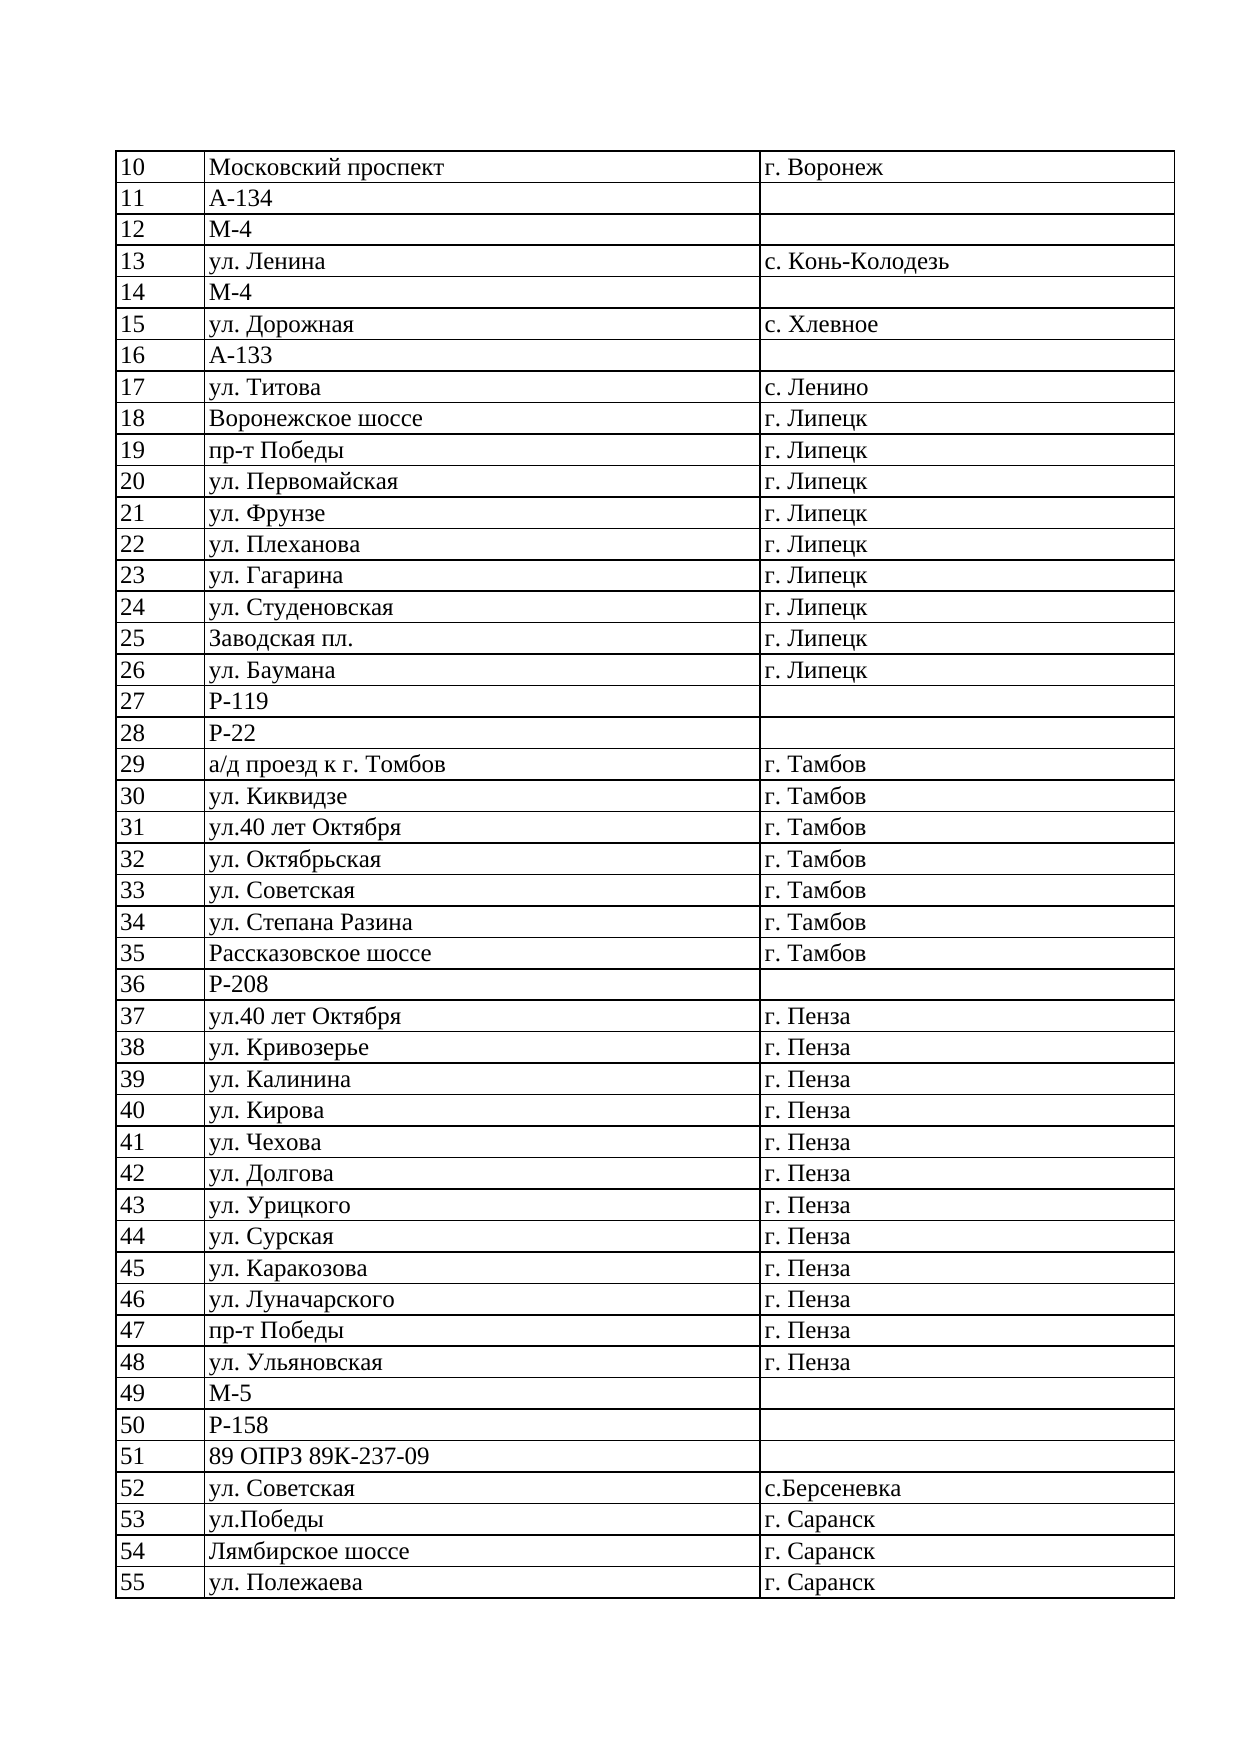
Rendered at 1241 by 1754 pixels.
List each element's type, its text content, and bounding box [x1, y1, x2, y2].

table_cell 21 [117, 498, 204, 527]
table_cell г. Пенза [761, 1001, 1174, 1031]
table_cell с.Берсеневка [761, 1473, 1174, 1503]
table_cell а/д проезд к г. Томбов [205, 749, 759, 779]
table_cell ул. Сурская [205, 1221, 759, 1251]
table_cell г. Воронеж [761, 152, 1174, 181]
table_cell г. Саранск [761, 1567, 1174, 1597]
table_cell 45 [117, 1253, 204, 1282]
table_cell ул. Кирова [205, 1095, 759, 1125]
table_cell ул. Каракозова [205, 1253, 759, 1282]
table_cell 17 [117, 372, 204, 402]
table_cell 41 [117, 1127, 204, 1157]
table_cell М-5 [205, 1378, 759, 1408]
table_cell 50 [117, 1410, 204, 1440]
table_cell г. Тамбов [761, 812, 1174, 842]
table_cell пр-т Победы [205, 435, 759, 464]
table_cell 52 [117, 1473, 204, 1503]
table_cell ул. Ленина [205, 246, 759, 276]
table_cell г. Тамбов [761, 907, 1174, 936]
table_cell г. Пенза [761, 1190, 1174, 1219]
table_cell А-133 [205, 340, 759, 370]
table_cell с. Ленино [761, 372, 1174, 402]
table_cell 51 [117, 1441, 204, 1471]
table_cell 18 [117, 403, 204, 433]
table_cell Р-119 [205, 686, 759, 716]
table_cell [761, 686, 1174, 716]
table_cell г. Тамбов [761, 781, 1174, 811]
table_cell ул. Фрунзе [205, 498, 759, 527]
table_cell ул. Кривозерье [205, 1032, 759, 1062]
table_cell г. Пенза [761, 1032, 1174, 1062]
table_cell г. Тамбов [761, 875, 1174, 905]
table_cell ул. Дорожная [205, 309, 759, 339]
table_cell ул. Студеновская [205, 592, 759, 622]
table_cell 27 [117, 686, 204, 716]
table_cell Лямбирское шоссе [205, 1536, 759, 1566]
table_cell г. Пенза [761, 1316, 1174, 1345]
table_cell 33 [117, 875, 204, 905]
table_cell г. Пенза [761, 1253, 1174, 1282]
table_cell 12 [117, 215, 204, 244]
table_cell 29 [117, 749, 204, 779]
table_cell 28 [117, 718, 204, 748]
table_cell 10 [117, 152, 204, 181]
table_cell ул.40 лет Октября [205, 812, 759, 842]
table_cell 26 [117, 655, 204, 685]
table_cell 16 [117, 340, 204, 370]
table_cell г. Липецк [761, 561, 1174, 590]
table_cell А-134 [205, 183, 759, 213]
table_cell 47 [117, 1316, 204, 1345]
table_cell [761, 1441, 1174, 1471]
table_cell 54 [117, 1536, 204, 1566]
table_cell 31 [117, 812, 204, 842]
table_cell ул.40 лет Октября [205, 1001, 759, 1031]
table_cell 23 [117, 561, 204, 590]
table_cell 44 [117, 1221, 204, 1251]
table_cell ул. Чехова [205, 1127, 759, 1157]
table_cell ул. Баумана [205, 655, 759, 685]
table_cell 14 [117, 277, 204, 307]
table_cell с. Хлевное [761, 309, 1174, 339]
table_cell г. Саранск [761, 1504, 1174, 1534]
table_cell 46 [117, 1284, 204, 1314]
table_cell ул. Советская [205, 1473, 759, 1503]
table_cell Воронежское шоссе [205, 403, 759, 433]
table_cell Р-208 [205, 970, 759, 999]
table_cell ул. Долгова [205, 1158, 759, 1188]
table_cell [761, 183, 1174, 213]
table_cell [761, 277, 1174, 307]
table_cell г. Пенза [761, 1284, 1174, 1314]
table_cell [761, 1378, 1174, 1408]
table_cell М-4 [205, 277, 759, 307]
table_cell ул. Титова [205, 372, 759, 402]
table_cell 25 [117, 623, 204, 653]
table_cell г. Тамбов [761, 749, 1174, 779]
table_cell г. Тамбов [761, 938, 1174, 968]
table_cell [761, 215, 1174, 244]
table_cell 32 [117, 844, 204, 873]
table_cell 24 [117, 592, 204, 622]
table_cell ул. Советская [205, 875, 759, 905]
table_cell ул. Гагарина [205, 561, 759, 590]
table_cell Рассказовское шоссе [205, 938, 759, 968]
table_cell ул. Киквидзе [205, 781, 759, 811]
table_cell 55 [117, 1567, 204, 1597]
table_cell ул. Луначарского [205, 1284, 759, 1314]
table_cell [761, 1410, 1174, 1440]
table_cell М-4 [205, 215, 759, 244]
table_cell 13 [117, 246, 204, 276]
table_cell ул. Калинина [205, 1064, 759, 1094]
table_cell 37 [117, 1001, 204, 1031]
table_cell с. Конь-Колодезь [761, 246, 1174, 276]
table_cell Р-22 [205, 718, 759, 748]
table_cell [761, 340, 1174, 370]
table_cell ул. Плеханова [205, 529, 759, 559]
table_cell г. Саранск [761, 1536, 1174, 1566]
table_cell г. Липецк [761, 529, 1174, 559]
table_cell ул. Первомайская [205, 466, 759, 496]
table_cell 40 [117, 1095, 204, 1125]
table_cell 49 [117, 1378, 204, 1408]
table_cell ул. Полежаева [205, 1567, 759, 1597]
table_cell 48 [117, 1347, 204, 1377]
table_cell Р-158 [205, 1410, 759, 1440]
table_cell 42 [117, 1158, 204, 1188]
table_cell 11 [117, 183, 204, 213]
table_cell Московский проспект [205, 152, 759, 181]
table_cell 38 [117, 1032, 204, 1062]
table_cell 19 [117, 435, 204, 464]
table_cell 43 [117, 1190, 204, 1219]
table_cell г. Липецк [761, 592, 1174, 622]
table_cell г. Пенза [761, 1221, 1174, 1251]
table_cell г. Липецк [761, 623, 1174, 653]
table_cell 53 [117, 1504, 204, 1534]
table_cell 30 [117, 781, 204, 811]
table_cell 36 [117, 970, 204, 999]
table_cell [761, 970, 1174, 999]
table_cell 22 [117, 529, 204, 559]
table_cell ул. Октябрьская [205, 844, 759, 873]
table_cell г. Липецк [761, 403, 1174, 433]
table_cell г. Пенза [761, 1127, 1174, 1157]
table_cell г. Тамбов [761, 844, 1174, 873]
table_cell г. Пенза [761, 1095, 1174, 1125]
table_cell г. Липецк [761, 435, 1174, 464]
table_cell г. Пенза [761, 1064, 1174, 1094]
table_cell г. Липецк [761, 655, 1174, 685]
table_cell Заводская пл. [205, 623, 759, 653]
table_cell г. Пенза [761, 1158, 1174, 1188]
table_cell пр-т Победы [205, 1316, 759, 1345]
table_cell 15 [117, 309, 204, 339]
table_cell 89 ОПРЗ 89К-237-09 [205, 1441, 759, 1471]
table_cell ул. Ульяновская [205, 1347, 759, 1377]
table_cell г. Липецк [761, 498, 1174, 527]
table_cell 34 [117, 907, 204, 936]
table_cell [761, 718, 1174, 748]
table_cell г. Липецк [761, 466, 1174, 496]
table_cell 35 [117, 938, 204, 968]
table_cell ул. Урицкого [205, 1190, 759, 1219]
table_cell ул.Победы [205, 1504, 759, 1534]
table_cell 20 [117, 466, 204, 496]
table_cell 39 [117, 1064, 204, 1094]
table_cell г. Пенза [761, 1347, 1174, 1377]
table_cell ул. Степана Разина [205, 907, 759, 936]
